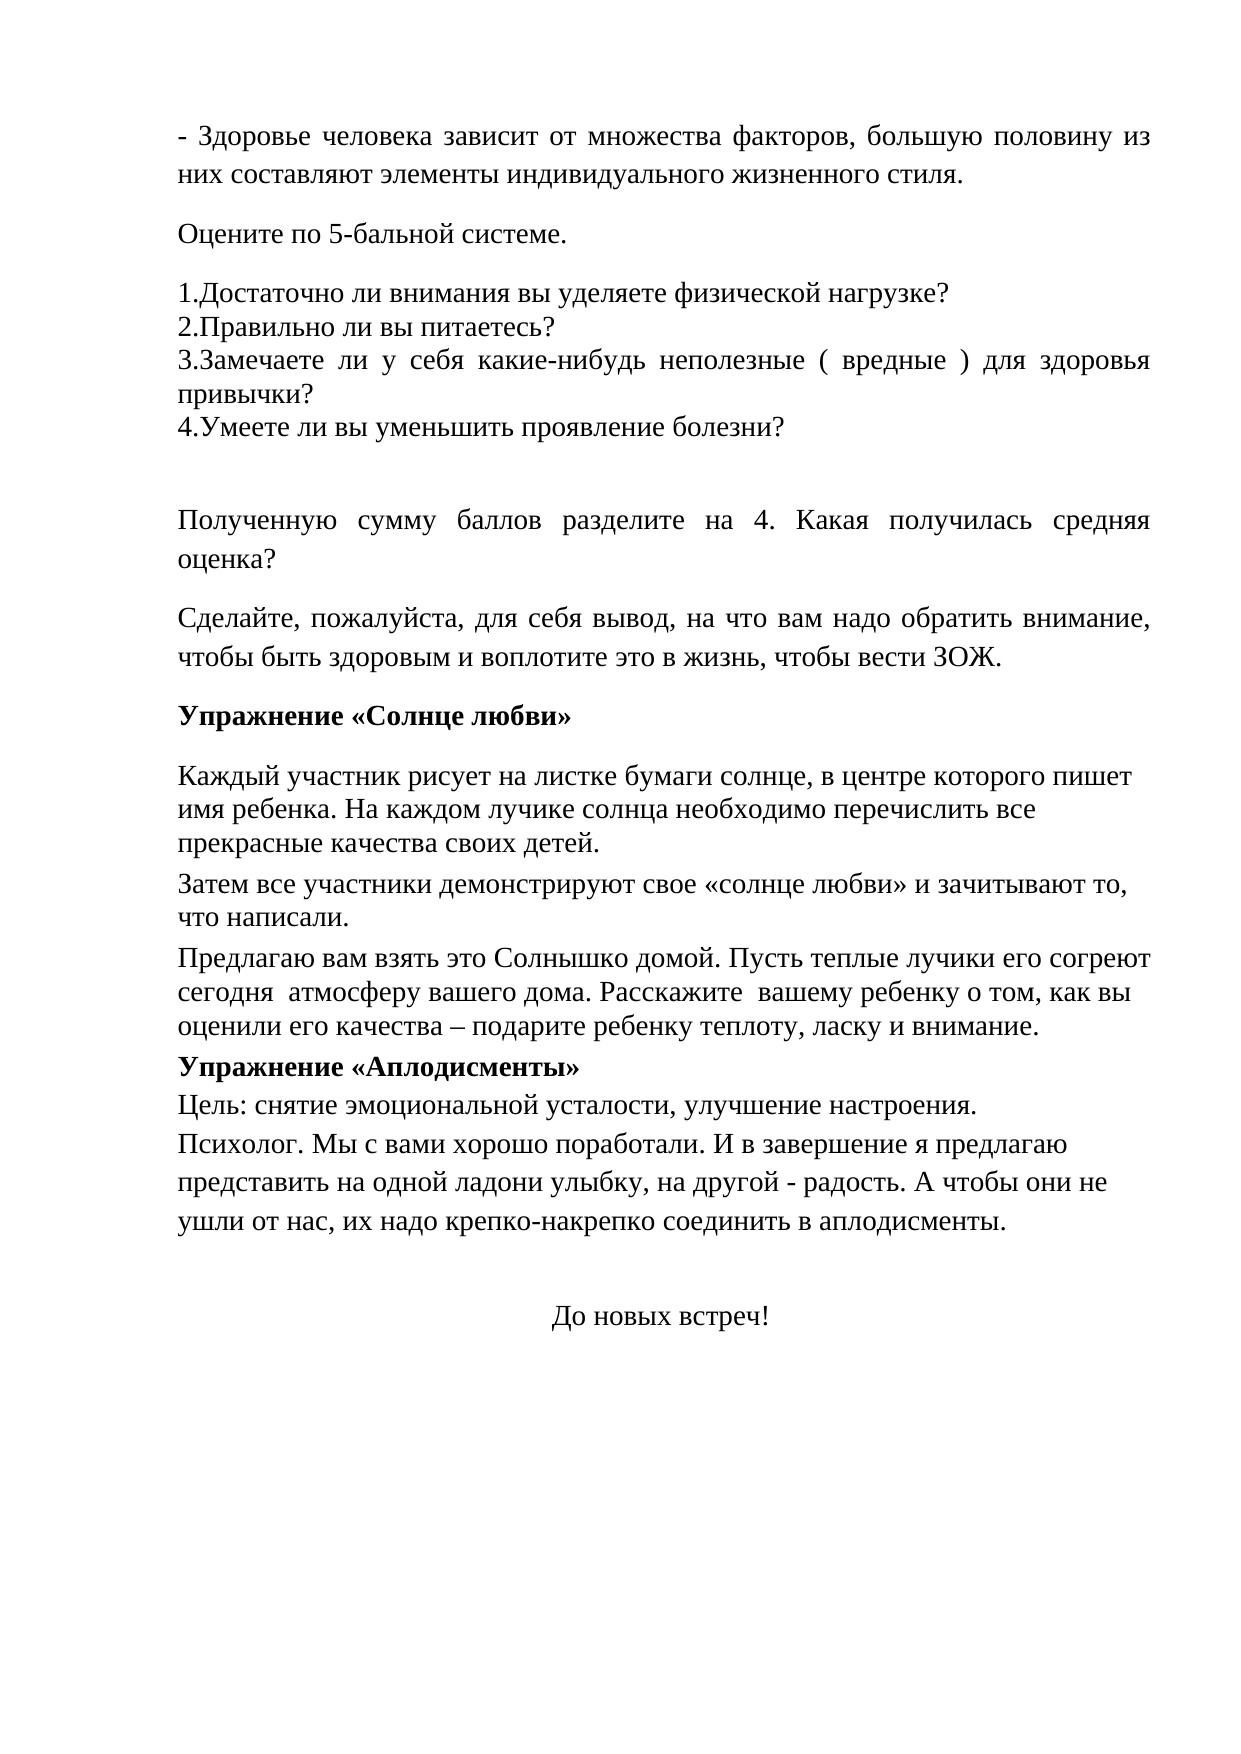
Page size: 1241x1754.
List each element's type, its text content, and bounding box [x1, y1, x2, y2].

text Сделайте, пожалуйста, для себя вывод, на что вам надо обратить внимание, чтобы быть здоровым и воплотите это в жизнь, чтобы вести ЗОЖ. [177, 600, 1152, 672]
text Затем все участники демонстрируют свое «солнце любви» и зачитывают то, что написали. [177, 866, 1152, 933]
text До новых встреч! [177, 1298, 1152, 1367]
text Предлагаю вам взять это Солнышко домой. Пусть теплые лучики его согреют сегодня атмосферу вашего дома. Расскажите вашему ребенку о том, как вы оценили его качества – подарите ребенку теплоту, ласку и внимание. [177, 941, 1152, 1041]
text Каждый участник рисует на листке бумаги солнце, в центре которого пишет имя ребенка. На каждом лучике солнца необходимо перечислить все прекрасные качества своих детей. [177, 758, 1152, 858]
text - Здоровье человека зависит от множества факторов, большую половину из них составляют элементы индивидуального жизненного стиля. [177, 118, 1152, 190]
text 4.Умеете ли вы уменьшить проявление болезни? [177, 409, 1152, 443]
text 1.Достаточно ли внимания вы уделяете физической нагрузке? [177, 275, 1152, 309]
text 3.Замечаете ли у себя какие-нибудь неполезные ( вредные ) для здоровья привычки? [177, 342, 1152, 409]
text 2.Правильно ли вы питаетесь? [177, 309, 1152, 342]
text Полученную сумму баллов разделите на 4. Какая получилась средняя оценка? [177, 502, 1152, 574]
text Упражнение «Солнце любви» [177, 698, 1152, 732]
text Упражнение «Аплодисменты» Цель: снятие эмоциональной усталости, улучшение настроения. Психолог. Мы с вами хорошо поработали. И в завершение я предлагаю представить на одной ладони улыбку, на другой - радость. А чтобы они не ушли от нас, их надо крепко-накрепко соединить в аплодисменты. [177, 1049, 1152, 1272]
text Оцените по 5-бальной системе. [177, 216, 1152, 249]
